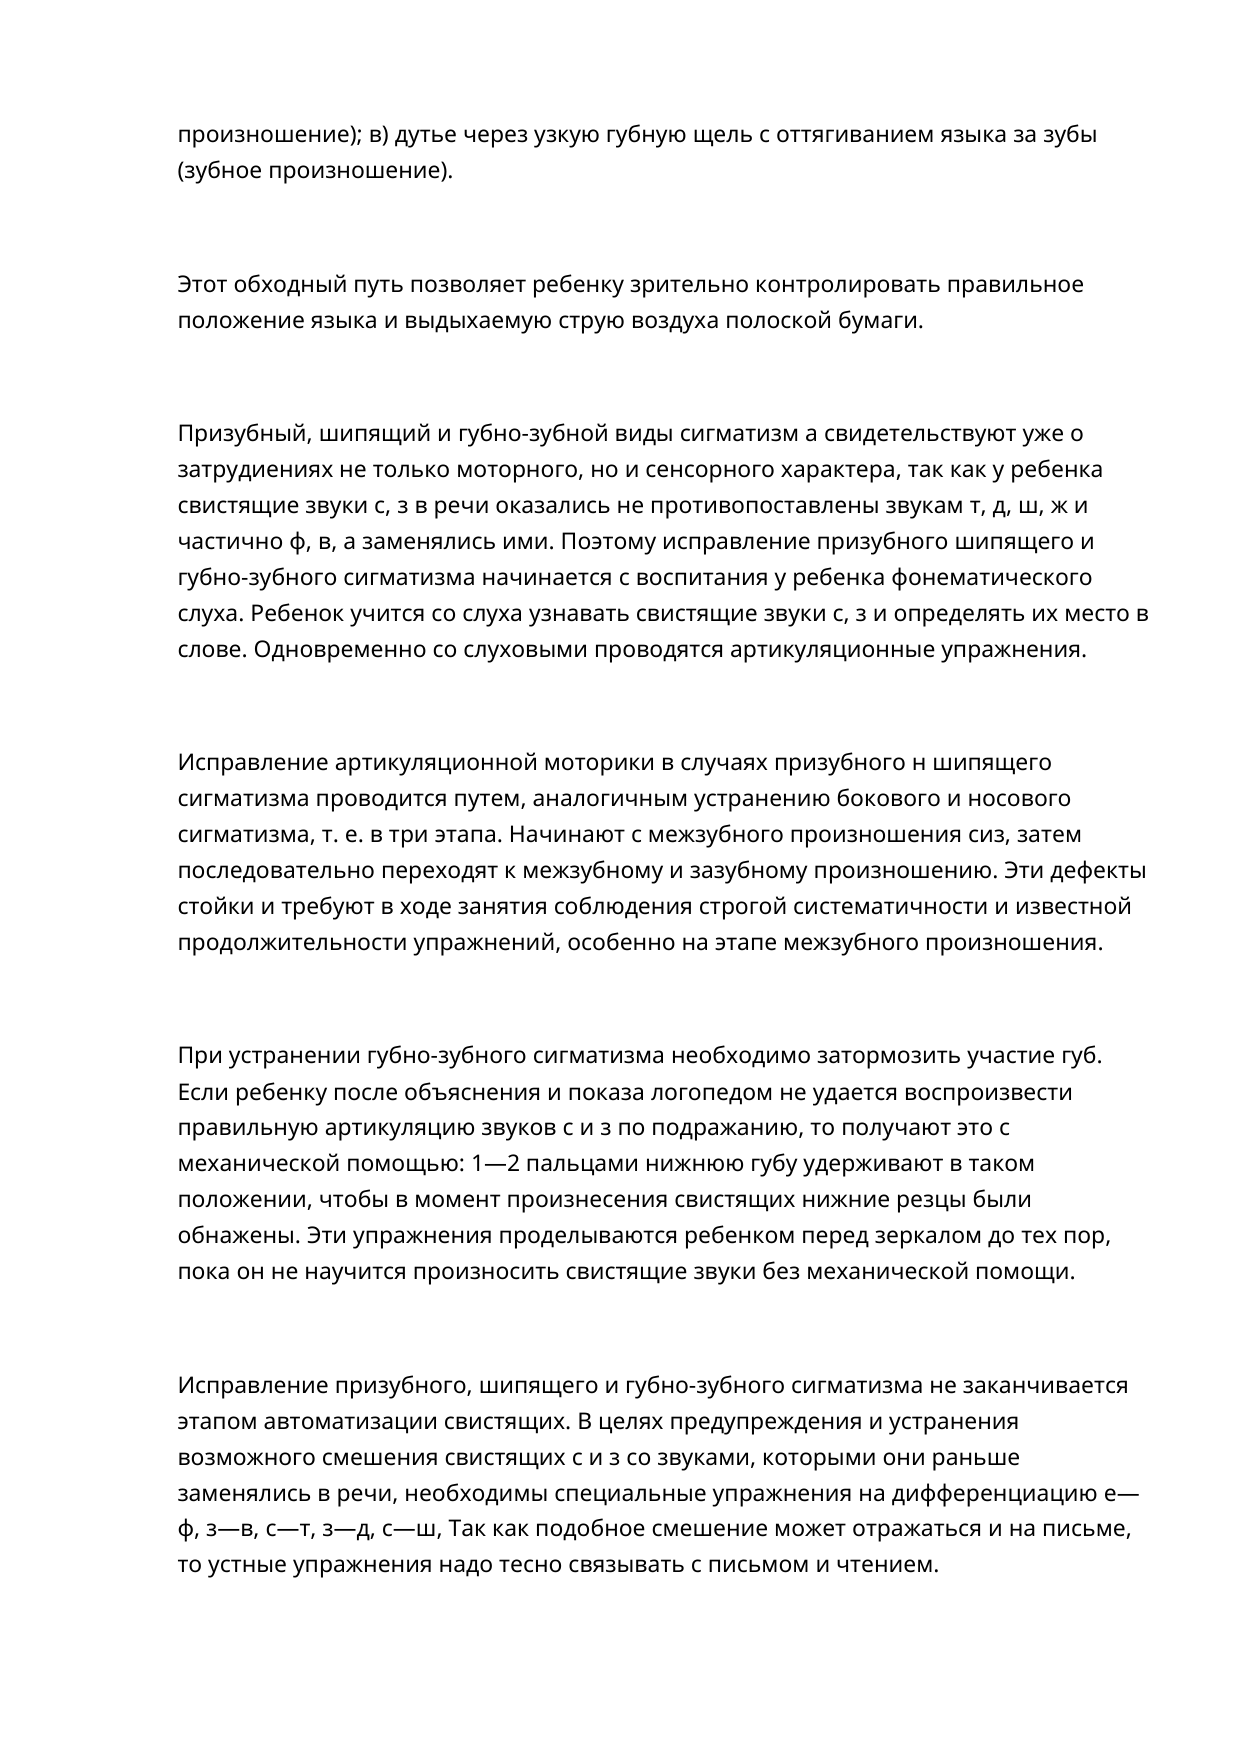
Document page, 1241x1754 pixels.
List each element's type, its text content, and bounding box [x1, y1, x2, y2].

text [177, 118, 1152, 185]
text Исправление призубного, шипящего и губно-зубного сигматизма не заканчивается этапом автоматизации свистящих. В целях предупреждения и устранения возможного смешения свистящих с и з со звуками, которыми они раньше заменялись в речи, необходимы специальные упражнения на дифференциацию е—ф, з—в, с—т, з—д, с—ш, Так как подобное смешение может отражаться и на письме, то устные упражнения надо тесно связывать с письмом и чтением. [177, 1369, 1152, 1579]
text При устранении губно-зубного сигматизма необходимо затормозить участие губ. Если ребенку после объяснения и показа логопедом не удается воспроизвести правильную артикуляцию звуков с и з по подражанию, то получают это с механической помощью: 1—2 пальцами нижнюю губу удерживают в таком положении, чтобы в момент произнесения свистящих нижние резцы были обнажены. Эти упражнения проделываются ребенком перед зеркалом до тех пор, пока он не научится произносить свистящие звуки без механической помощи. [177, 1039, 1152, 1286]
text Призубный, шипящий и губно-зубной виды сигматизм а свидетельствуют уже о затрудиениях не только моторного, но и сенсорного характера, так как у ребенка свистящие звуки с, з в речи оказались не противопоставлены звукам т, д, ш, ж и частично ф, в, а заменялись ими. Поэтому исправление призубного шипящего и губно-зубного сигматизма начинается с воспитания у ребенка фонематического слуха. Ребенок учится со слуха узнавать свистящие звуки с, з и определять их место в слове. Одновременно со слуховыми проводятся артикуляционные упражнения. [177, 417, 1152, 664]
text Исправление артикуляционной моторики в случаях призубного н шипящего сигматизма проводится путем, аналогичным устранению бокового и носового сигматизма, т. е. в три этапа. Начинают с межзубного произношения сиз, затем последовательно переходят к межзубному и зазубному произношению. Эти дефекты стойки и требуют в ходе занятия соблюдения строгой систематичности и известной продолжительности упражнений, особенно на этапе межзубного произношения. [177, 746, 1152, 957]
text Этот обходный путь позволяет ребенку зрительно контролировать правильное положение языка и выдыхаемую струю воздуха полоской бумаги. [177, 268, 1152, 335]
